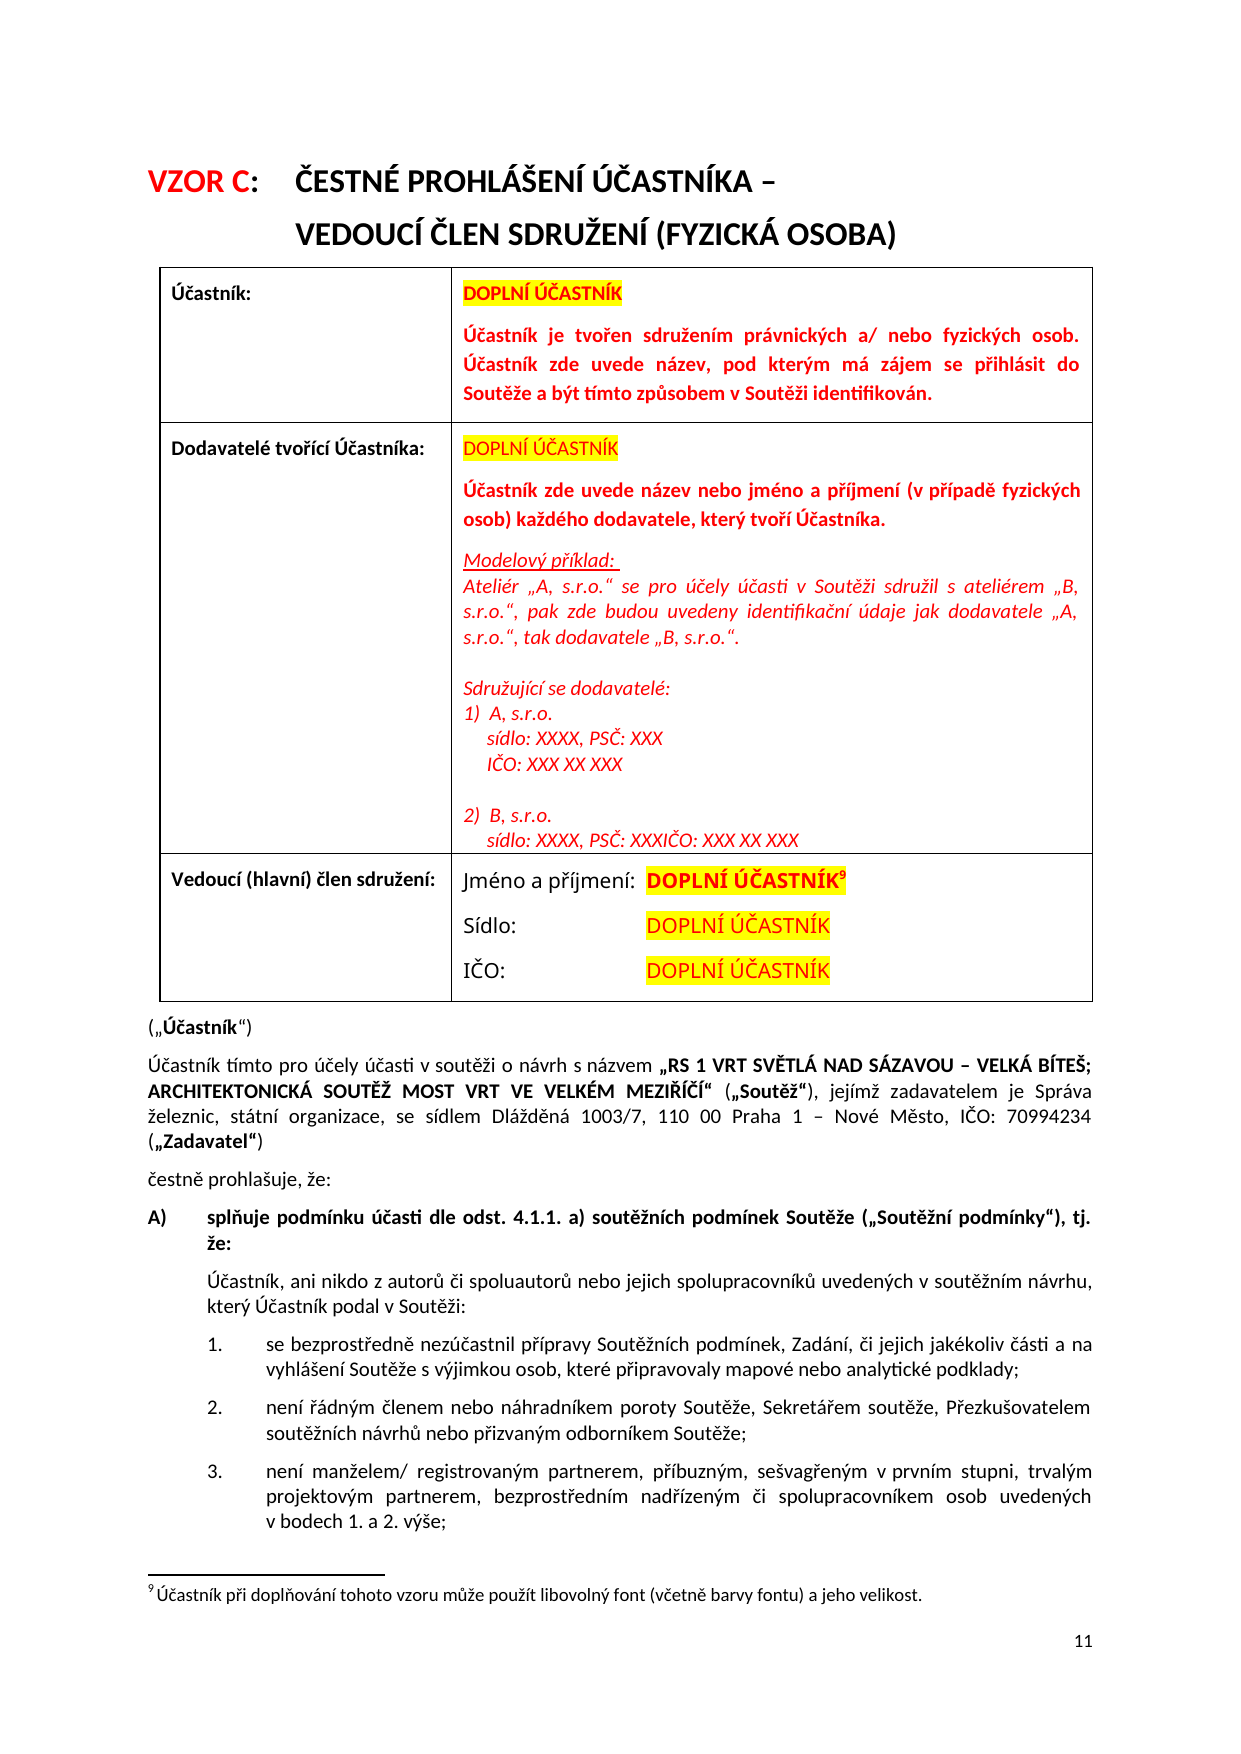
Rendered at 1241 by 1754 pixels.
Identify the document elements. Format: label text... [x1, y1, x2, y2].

text vedoucí člen sdružení (fyzická osoba) [221, 213, 1092, 254]
table_header DOPLNÍ ÚČASTNÍK Účastník je tvořen sdružením právnických a/ nebo fyzických osob. Účastník zde uvede název, pod kterým má zájem se přihlásit do Soutěže a být tímto způsobem v Soutěži identifikován. [452, 268, 1092, 422]
text VZOR C: Čestné prohlášení ÚČASTNÍKA – [148, 160, 1092, 201]
list není manželem/ registrovaným partnerem, příbuzným, sešvagřeným v prvním stupni, trvalým projektovým partnerem, bezprostředním nadřízeným či spolupracovníkem osob uvedených v bodech 1. a 2. výše; [207, 1458, 1092, 1534]
text Účastník tímto pro účely účasti v soutěži o návrh s názvem „RS 1 VRT SVĚTLÁ NAD SÁZAVOU – VELKÁ BÍTEŠ; ARCHITEKTONICKÁ SOUTĚŽ MOST VRT VE VELKÉM MEZIŘÍČÍ“ („Soutěž“), jejímž zadavatelem je Správa železnic, státní organizace, se sídlem Dlážděná 1003/7, 110 00 Praha 1 – Nové Město, IČO: 70994234 („Zadavatel“) [148, 1052, 1092, 1154]
table_cell Dodavatelé tvořící Účastníka: [161, 423, 451, 853]
list není řádným členem nebo náhradníkem poroty Soutěže, Sekretářem soutěže, Přezkušovatelem soutěžních návrhů nebo přizvaným odborníkem Soutěže; [207, 1394, 1092, 1445]
list splňuje podmínku účasti dle odst. 4.1.1. a) soutěžních podmínek Soutěže („Soutěžní podmínky“), tj. že: [148, 1204, 1092, 1255]
list Účastník, ani nikdo z autorů či spoluautorů nebo jejich spolupracovníků uvedených v soutěžním návrhu, který Účastník podal v Soutěži: [207, 1268, 1092, 1319]
text čestně prohlašuje, že: [148, 1167, 1092, 1192]
table_cell Jméno a příjmení: DOPLNÍ ÚČASTNÍK Sídlo: DOPLNÍ ÚČASTNÍK IČO: DOPLNÍ ÚČASTNÍK [452, 854, 1092, 1001]
table_header Účastník: [161, 268, 451, 422]
text („Účastník“) [148, 1014, 1092, 1040]
table_cell Vedoucí (hlavní) člen sdružení: [161, 854, 451, 1001]
list se bezprostředně nezúčastnil přípravy Soutěžních podmínek, Zadání, či jejich jakékoliv části a na vyhlášení Soutěže s výjimkou osob, které připravovaly mapové nebo analytické podklady; [207, 1331, 1092, 1382]
table_cell DOPLNÍ ÚČASTNÍK Účastník zde uvede název nebo jméno a příjmení (v případě fyzických osob) každého dodavatele, který tvoří Účastníka. Modelový příklad: Ateliér „A, s.r.o.“ se pro účely účasti v Soutěži sdružil s ateliérem „B, s.r.o.“, pak zde budou uvedeny identifikační údaje jak dodavatele „A, s.r.o.“, tak dodavatele „B, s.r.o.“. Sdružující se dodavatelé: 1) A, s.r.o. sídlo: XXXX, PSČ: XXX IČO: XXX XX XXX 2) B, s.r.o. sídlo: XXXX, PSČ: XXXIČO: XXX XX XXX [452, 423, 1092, 853]
